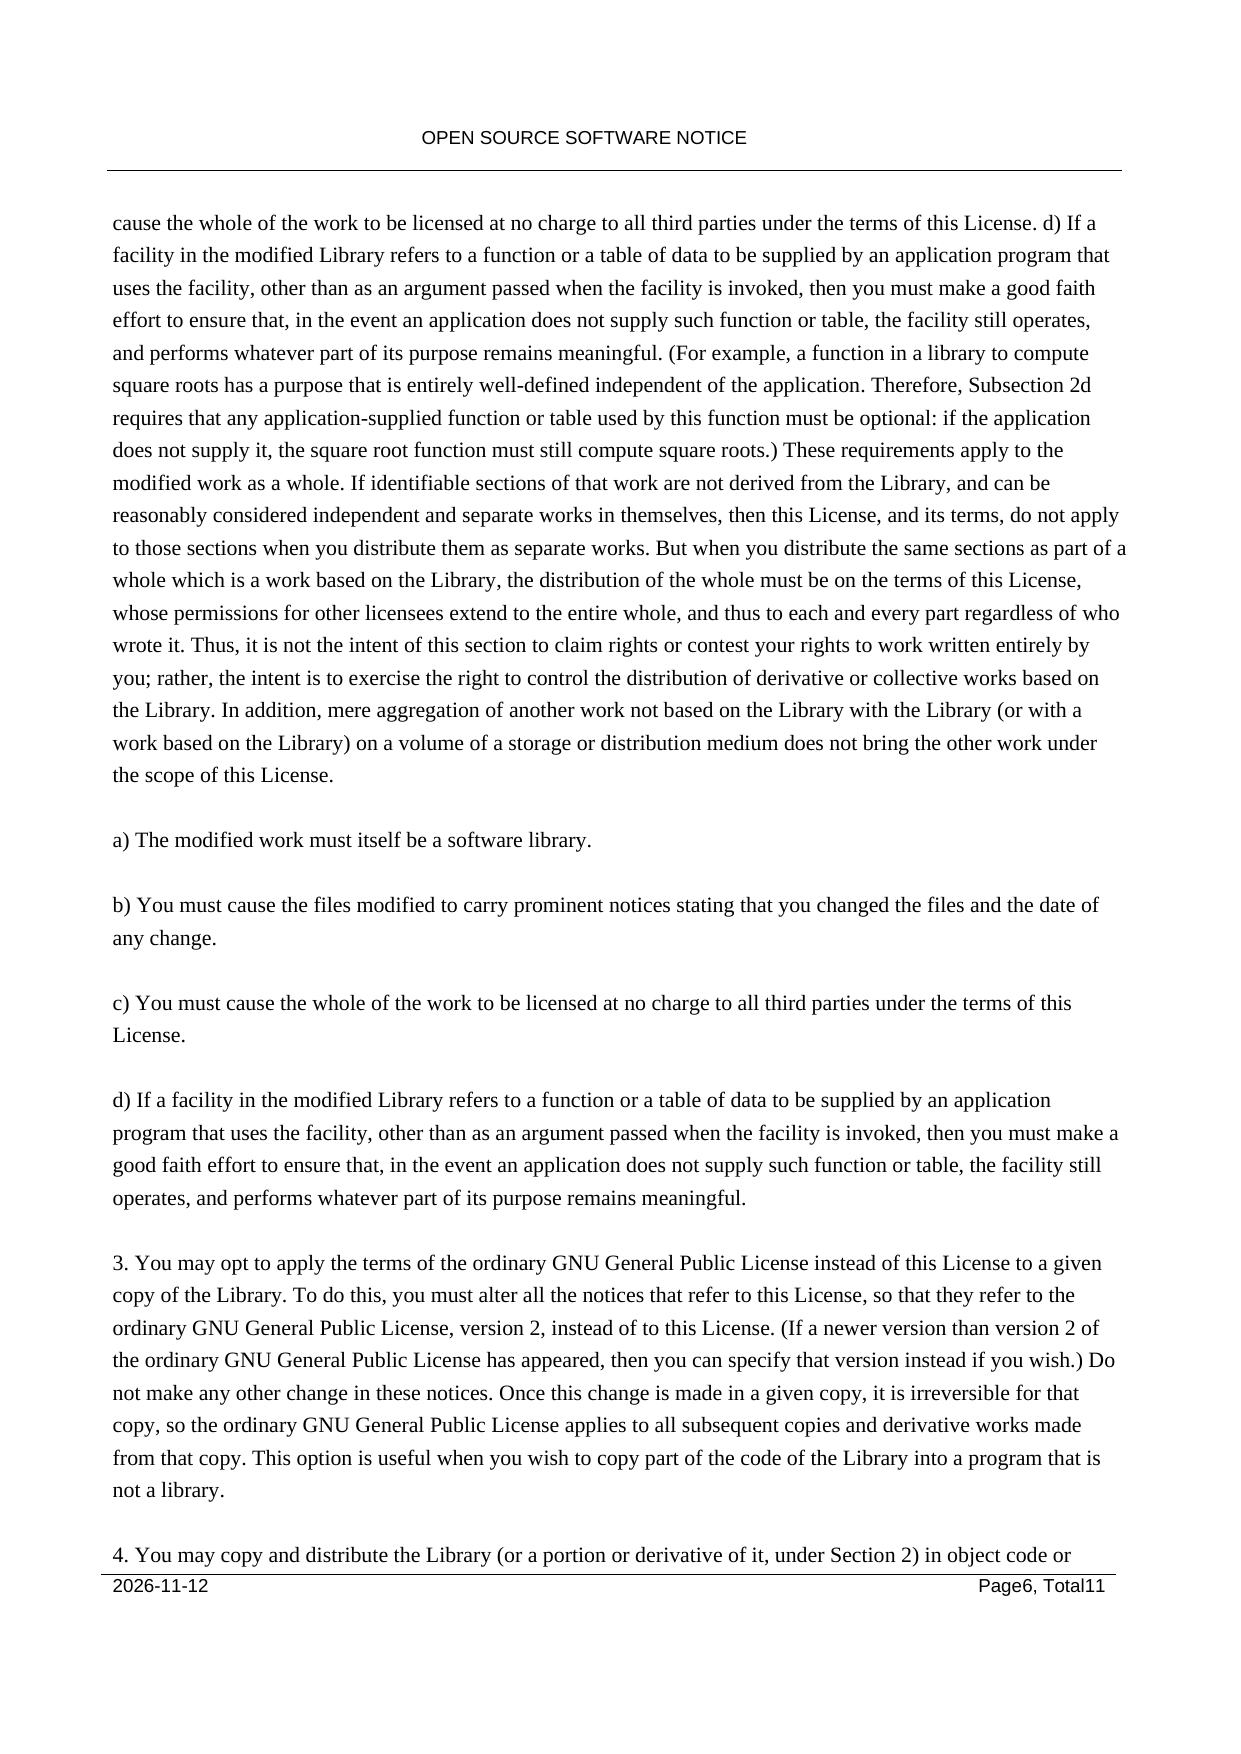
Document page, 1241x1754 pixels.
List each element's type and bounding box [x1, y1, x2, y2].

text [112, 206, 1128, 1571]
